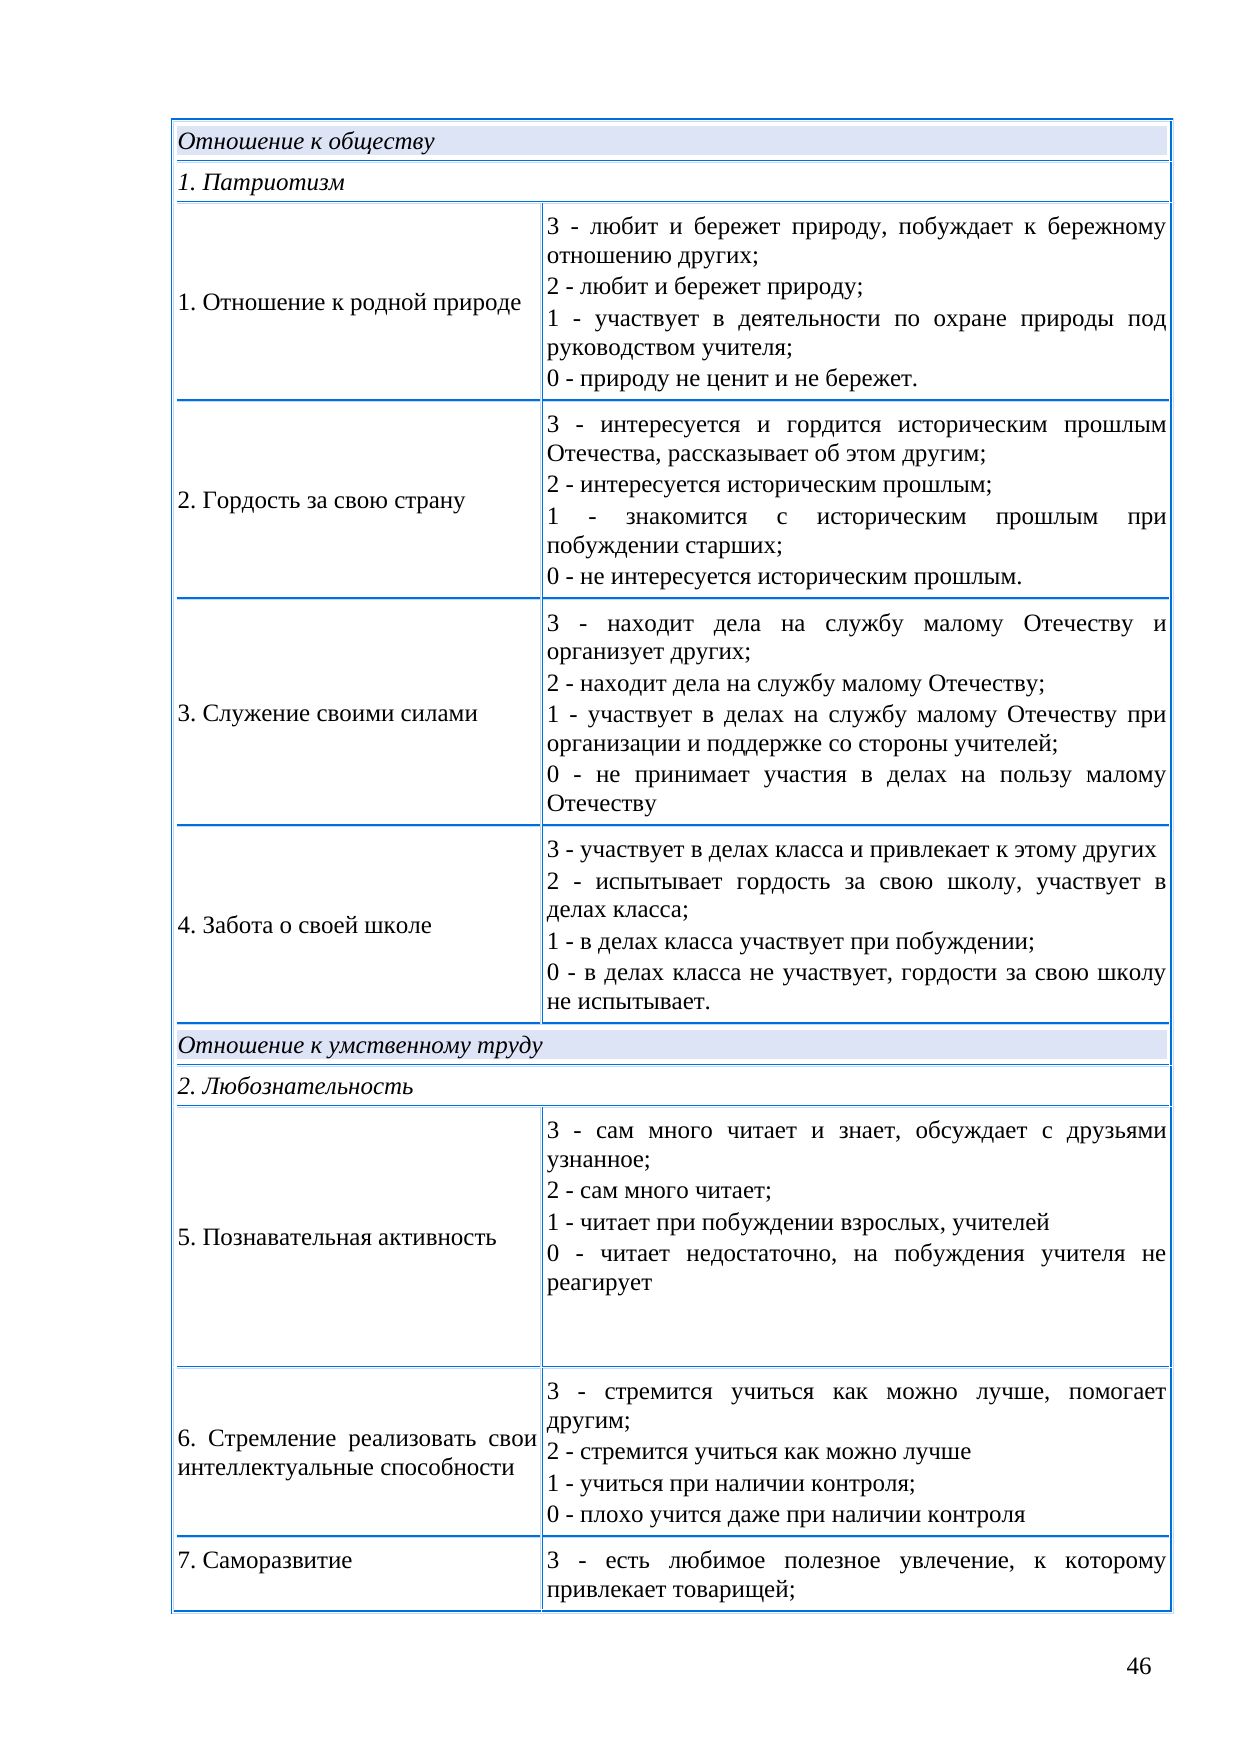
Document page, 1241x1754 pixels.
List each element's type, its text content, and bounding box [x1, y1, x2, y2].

table_cell Отношение к умственному труду [174, 1022, 1170, 1063]
table_cell 1. Патриотизм [174, 160, 1171, 201]
table_cell 3 - стремится учиться как можно лучше, помогает другим; 2 - стремится учиться как можно лучше 1 - учиться при наличии контроля; 0 - плохо учится даже при наличии контроля [542, 1366, 1172, 1535]
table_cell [542, 1535, 1170, 1610]
table_cell 3 - интересуется и гордится историческим прошлым Отечества, рассказывает об этом другим; 2 - интересуется историческим прошлым; 1 - знакомится с историческим прошлым при побуждении старших; 0 - не интересуется историческим прошлым. [543, 399, 1170, 597]
table_cell 7. Саморазвитие [174, 1535, 542, 1610]
table_cell 3 - сам много читает и знает, обсуждает с друзьями узнанное; 2 - сам много читает; 1 - читает при побуждении взрослых, учителей 0 - читает недостаточно, на побуждения учителя не реагирует [542, 1105, 1172, 1366]
table_cell 2. Гордость за свою страну [174, 399, 540, 597]
table_cell 3 - любит и бережет природу, побуждает к бережному отношению других; 2 - любит и бережет природу; 1 - участвует в деятельности по охране природы под руководством учителя; 0 - природу не ценит и не бережет. [542, 201, 1172, 399]
table_cell 1. Отношение к родной природе [173, 201, 542, 399]
table_cell 3. Служение своими силами [174, 597, 540, 824]
table_cell Отношение к обществу [174, 122, 1170, 159]
table_cell 5. Познавательная активность [173, 1105, 542, 1366]
table_cell 4. Забота о своей школе [174, 824, 540, 1022]
table_cell 3 - находит дела на службу малому Отечеству и организует других; 2 - находит дела на службу малому Отечеству; 1 - участвует в делах на службу малому Отечеству при организации и поддержке со стороны учителей; 0 - не принимает участия в делах на пользу малому Отечеству [543, 597, 1170, 824]
table_cell 2. Любознательность [174, 1064, 1171, 1105]
table_cell 6. Стремление реализовать свои интеллектуальные способности [173, 1366, 542, 1535]
table_cell 3 - участвует в делах класса и привлекает к этому других 2 - испытывает гордость за свою школу, участвует в делах класса; 1 - в делах класса участвует при побуждении; 0 - в делах класса не участвует, гордости за свою школу не испытывает. [543, 824, 1170, 1022]
